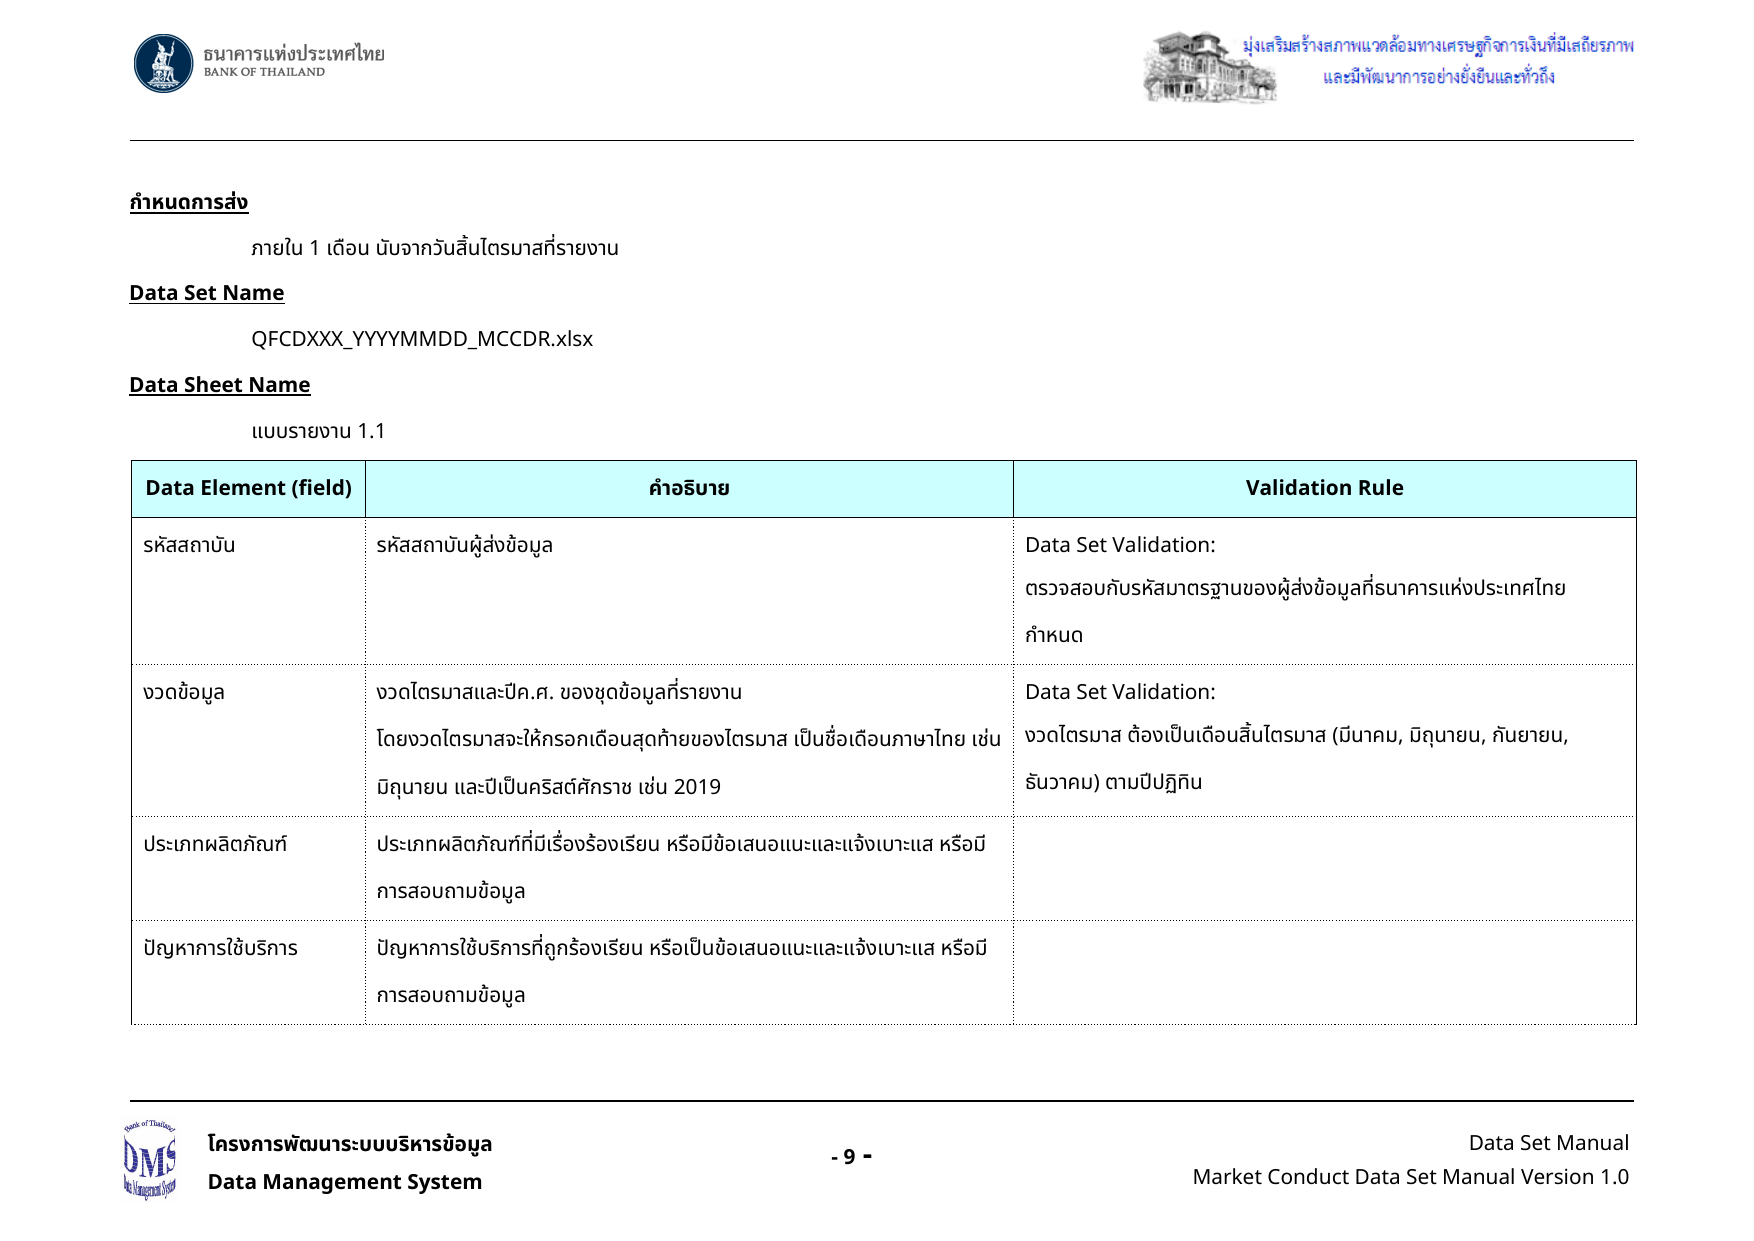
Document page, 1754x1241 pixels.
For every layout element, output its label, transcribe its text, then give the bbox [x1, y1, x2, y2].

table_cell ประเภทผลิตภัณฑ์ที่มีเรื่องร้องเรียน หรือมีข้อเสนอแนะและแจ้งเบาะแส หรือมีการสอบถามข้อมูล [365, 816, 1013, 920]
table_cell Data Set Validation: ตรวจสอบกับรหัสมาตรฐานของผู้ส่งข้อมูลที่ธนาคารแห่งประเทศไทยกำหนด [1014, 518, 1636, 664]
table_cell รหัสสถาบัน [132, 518, 365, 664]
picture [120, 1115, 180, 1204]
table_cell Data Set Validation: งวดไตรมาส ต้องเป็นเดือนสิ้นไตรมาส (มีนาคม, มิถุนายน, กันยายน, ธันวาคม) ตามปีปฏิทิน [1014, 664, 1636, 816]
table_cell ประเภทผลิตภัณฑ์ [132, 816, 365, 920]
text Data Sheet Name [129, 356, 1679, 402]
picture [1142, 27, 1638, 107]
table_cell งวดไตรมาสและปีค.ศ. ของชุดข้อมูลที่รายงาน โดยงวดไตรมาสจะให้กรอกเดือนสุดท้ายของไตรมาส เป็นชื่อเดือนภาษาไทย เช่น มิถุนายน และปีเป็นคริสต์ศักราช เช่น 2019 [365, 664, 1013, 816]
text แบบรายงาน 1.1 [120, 402, 1679, 447]
table_cell [1014, 920, 1636, 1024]
picture [123, 24, 396, 103]
text กำหนดการส่ง [120, 172, 1679, 218]
table_cell [1014, 816, 1636, 920]
table_header คำอธิบาย [366, 461, 1013, 517]
table_cell ปัญหาการใช้บริการ [132, 920, 365, 1024]
table_cell รหัสสถาบันผู้ส่งข้อมูล [365, 518, 1013, 664]
text QFCDXXX_YYYYMMDD_MCCDR.xlsx [120, 310, 1679, 356]
table_header Data Element (field) [132, 461, 365, 517]
table_cell งวดข้อมูล [132, 664, 365, 816]
text ภายใน 1 เดือน นับจากวันสิ้นไตรมาสที่รายงาน Data Set Name [129, 218, 1679, 310]
table_header Validation Rule [1014, 461, 1636, 517]
table_cell ปัญหาการใช้บริการที่ถูกร้องเรียน หรือเป็นข้อเสนอแนะและแจ้งเบาะแส หรือมีการสอบถามข้อมูล [365, 920, 1013, 1024]
